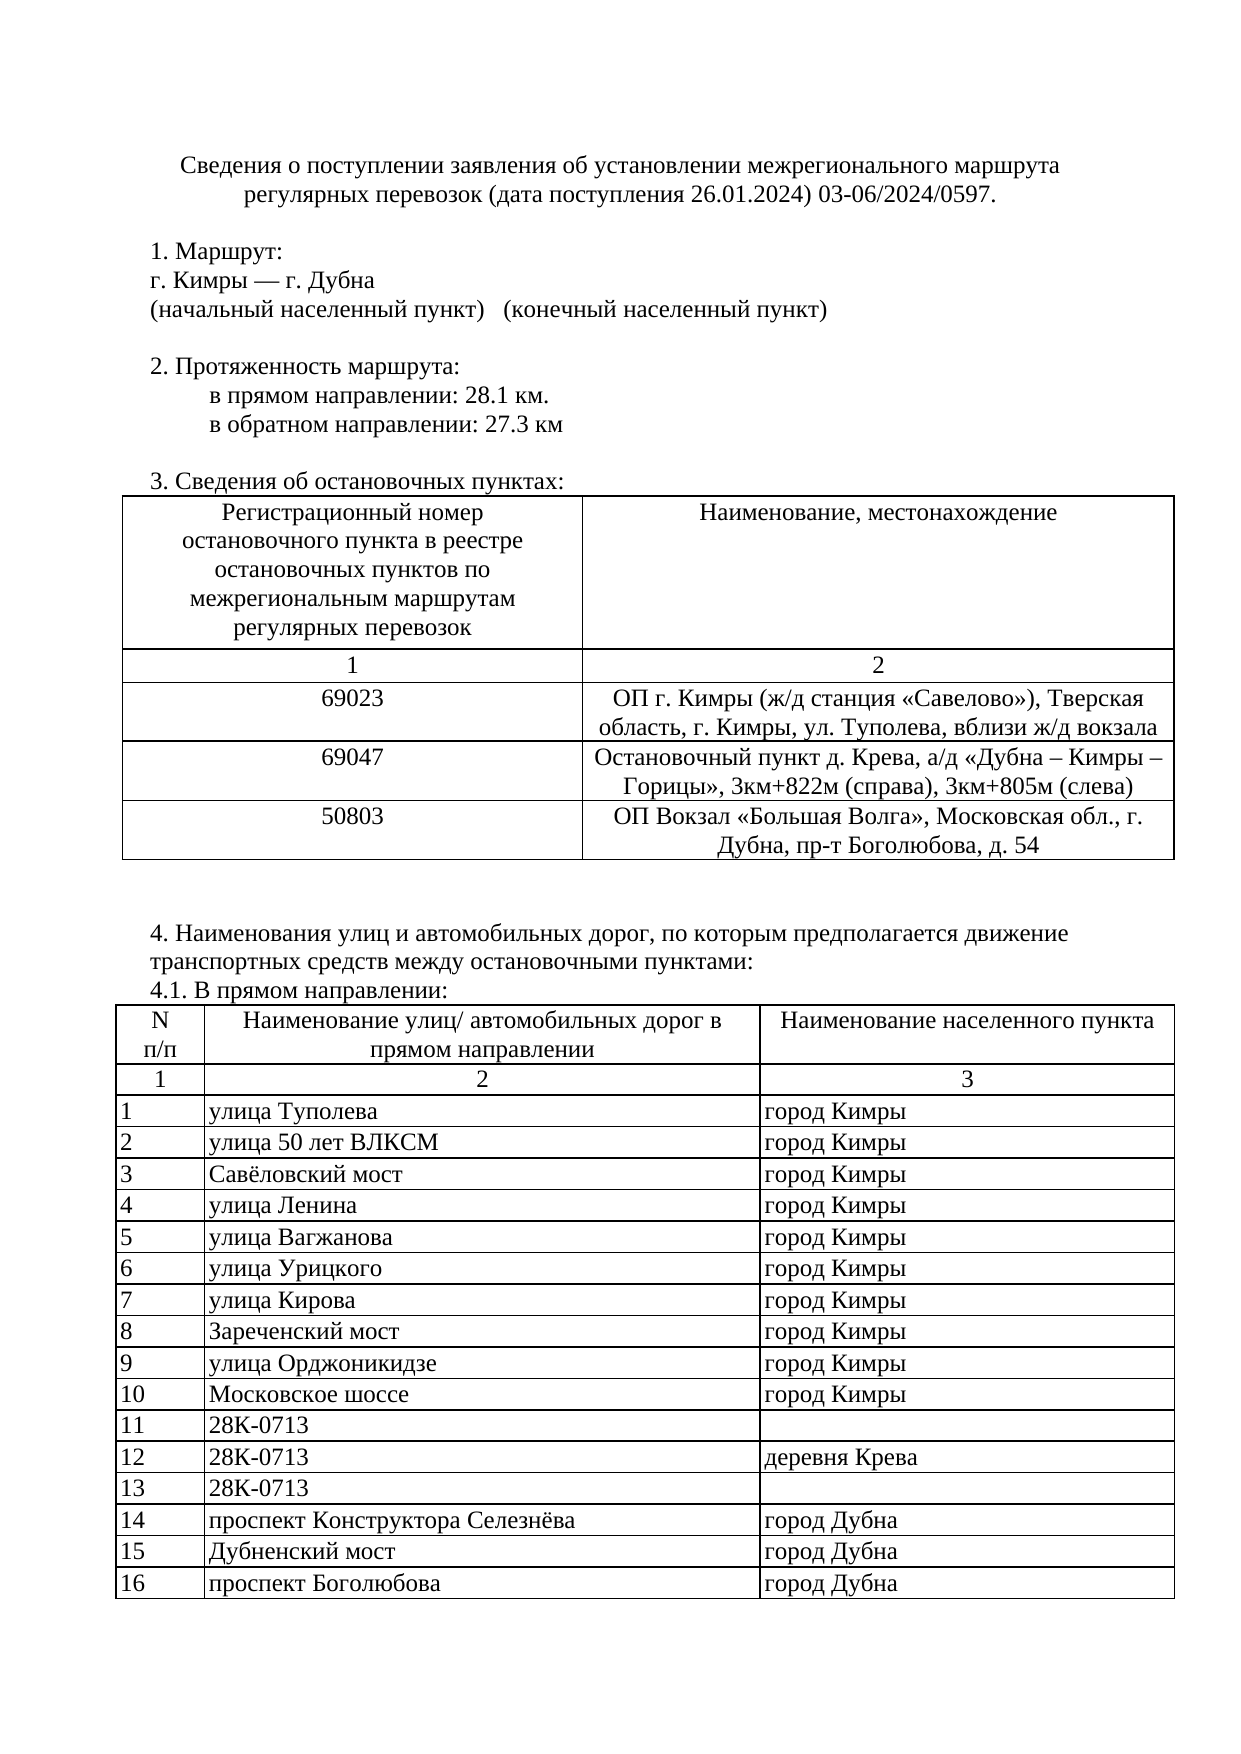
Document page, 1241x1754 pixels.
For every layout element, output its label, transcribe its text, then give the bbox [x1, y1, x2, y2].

table_cell город Кимры [761, 1096, 1174, 1126]
table_cell город Кимры [761, 1127, 1174, 1157]
table_cell 1 [117, 1096, 204, 1126]
table_cell 69023 [123, 683, 582, 740]
table_cell город Кимры [761, 1159, 1174, 1189]
table_cell 10 [117, 1379, 204, 1409]
table_cell 12 [117, 1442, 204, 1472]
table_cell проспект Боголюбова [205, 1568, 759, 1598]
table_cell 28К-0713 [205, 1442, 759, 1472]
text в обратном направлении: 27.3 км [150, 409, 1090, 437]
table_cell город Дубна [761, 1568, 1174, 1598]
text 3. Сведения об остановочных пунктах: [150, 466, 1090, 495]
table_cell 1 [117, 1065, 204, 1094]
table_cell 16 [117, 1568, 204, 1598]
table_cell Московское шоссе [205, 1379, 759, 1409]
table_cell проспект Конструктора Селезнёва [205, 1505, 759, 1535]
table_header Наименование, местонахождение [583, 497, 1173, 648]
table_cell 3 [117, 1159, 204, 1189]
table_cell 7 [117, 1285, 204, 1314]
table_cell 2 [117, 1127, 204, 1157]
table_cell город Кимры [761, 1222, 1174, 1252]
text г. Кимры — г. Дубна [150, 265, 1090, 294]
text (начальный населенный пункт) (конечный населенный пункт) [150, 294, 1090, 322]
table_cell 69047 [123, 742, 582, 799]
table_header N п/п [117, 1006, 204, 1063]
text 4. Наименования улиц и автомобильных дорог, по которым предполагается движение транспортных средств между остановочными пунктами: [150, 918, 1090, 975]
table_cell Остановочный пункт д. Крева, а/д «Дубна – Кимры – Горицы», 3км+822м (справа), 3км+805м (слева) [583, 742, 1173, 799]
table_cell Савёловский мост [205, 1159, 759, 1189]
text 1. Маршрут: [150, 236, 1090, 265]
table_cell 2 [205, 1065, 759, 1094]
text 2. Протяженность маршрута: [150, 351, 1090, 380]
table_cell ОП г. Кимры (ж/д станция «Савелово»), Тверская область, г. Кимры, ул. Туполева, вблизи ж/д вокзала [583, 683, 1173, 740]
table_header Регистрационный номер остановочного пункта в реестре остановочных пунктов по межрегиональным маршрутам регулярных перевозок [123, 497, 582, 648]
table_cell 15 [117, 1536, 204, 1566]
table_cell город Кимры [761, 1190, 1174, 1220]
table_cell 5 [117, 1222, 204, 1252]
table_cell 28К-0713 [205, 1411, 759, 1440]
table_cell город Кимры [761, 1316, 1174, 1346]
table_cell 11 [117, 1411, 204, 1440]
text в прямом направлении: 28.1 км. [150, 380, 1090, 409]
table_cell 8 [117, 1316, 204, 1346]
table_cell [761, 1473, 1174, 1503]
table_cell город Кимры [761, 1379, 1174, 1409]
table_cell город Кимры [761, 1285, 1174, 1314]
text 4.1. В прямом направлении: [150, 975, 1090, 1004]
table_cell Зареченский мост [205, 1316, 759, 1346]
table_cell город Дубна [761, 1505, 1174, 1535]
table_cell 9 [117, 1348, 204, 1377]
table_cell 14 [117, 1505, 204, 1535]
table_cell 1 [123, 650, 582, 681]
table_cell 4 [117, 1190, 204, 1220]
table_cell улица Орджоникидзе [205, 1348, 759, 1377]
table_cell город Дубна [761, 1536, 1174, 1566]
table_cell город Кимры [761, 1348, 1174, 1377]
table_cell 6 [117, 1253, 204, 1283]
table_cell улица Туполева [205, 1096, 759, 1126]
table_cell [761, 1411, 1174, 1440]
table_cell улица Ленина [205, 1190, 759, 1220]
table_cell улица Кирова [205, 1285, 759, 1314]
table_cell 13 [117, 1473, 204, 1503]
text Сведения о поступлении заявления об установлении межрегионального маршрута регулярных перевозок (дата поступления 26.01.2024) 03-06/2024/0597. [150, 150, 1090, 207]
table_cell улица 50 лет ВЛКСМ [205, 1127, 759, 1157]
table_cell деревня Крева [761, 1442, 1174, 1472]
table_cell ОП Вокзал «Большая Волга», Московская обл., г. Дубна, пр-т Боголюбова, д. 54 [583, 801, 1173, 858]
table_cell улица Урицкого [205, 1253, 759, 1283]
table_header Наименование улиц/ автомобильных дорог в прямом направлении [205, 1006, 759, 1063]
table_header Наименование населенного пункта [761, 1006, 1174, 1063]
table_cell 3 [761, 1065, 1174, 1094]
table_cell 2 [583, 650, 1173, 681]
table_cell улица Вагжанова [205, 1222, 759, 1252]
table_cell город Кимры [761, 1253, 1174, 1283]
table_cell Дубненский мост [205, 1536, 759, 1566]
table_cell 50803 [123, 801, 582, 858]
table_cell 28К-0713 [205, 1473, 759, 1503]
